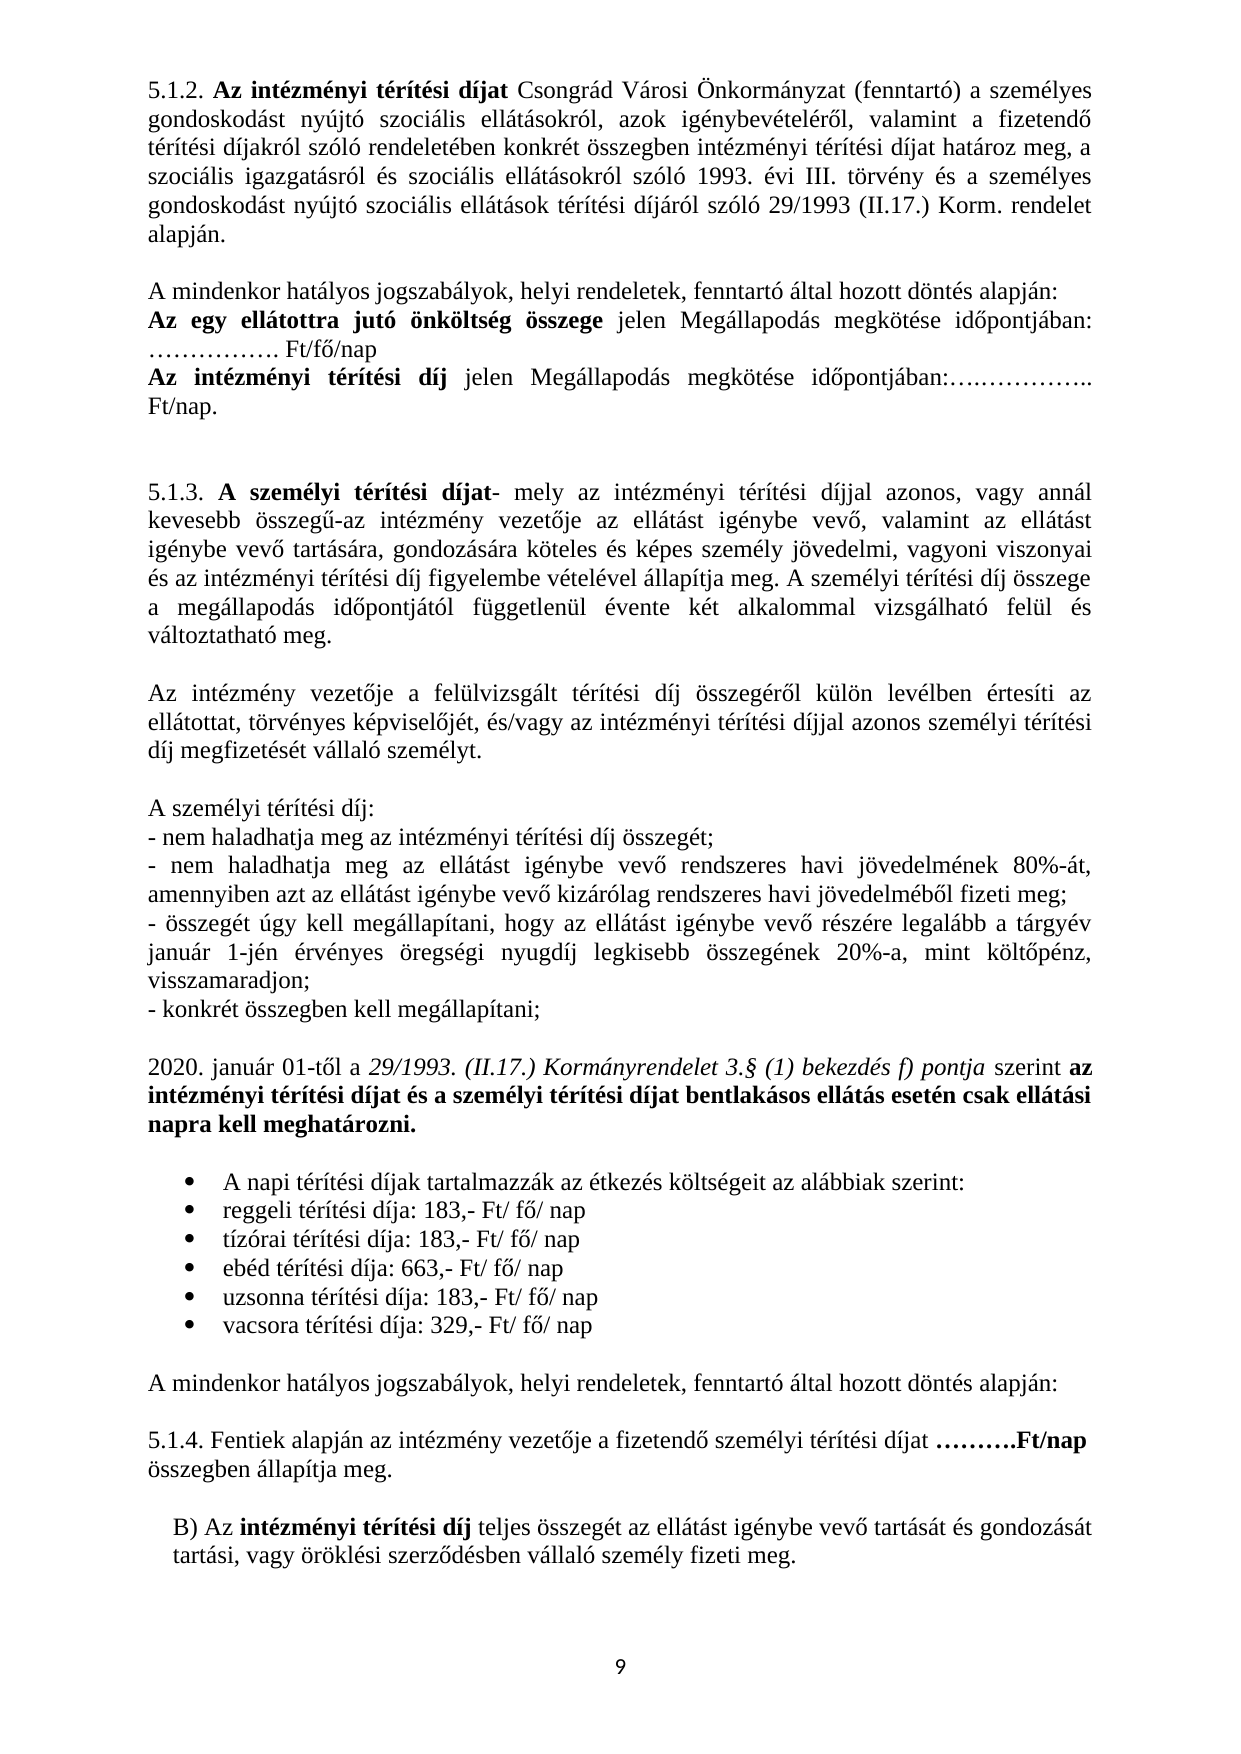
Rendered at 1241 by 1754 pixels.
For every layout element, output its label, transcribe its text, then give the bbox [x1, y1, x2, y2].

list uzsonna térítési díja: 183,- Ft/ fő/ nap [185, 1282, 1093, 1310]
list tízórai térítési díja: 183,- Ft/ fő/ nap [185, 1224, 1093, 1253]
text A mindenkor hatályos jogszabályok, helyi rendeletek, fenntartó által hozott döntés alapján: [148, 1368, 1093, 1397]
list reggeli térítési díja: 183,- Ft/ fő/ nap [185, 1195, 1093, 1224]
text Az egy ellátottra jutó önköltség összege jelen Megállapodás megkötése időpontjában:……………. Ft/fő/nap [148, 305, 1093, 362]
text 5.1.2. Az intézményi térítési díjat Csongrád Városi Önkormányzat (fenntartó) a személyes gondoskodást nyújtó szociális ellátásokról, azok igénybevételéről, valamint a fizetendő térítési díjakról szóló rendeletében konkrét összegben intézményi térítési díjat határoz meg, a szociális igazgatásról és szociális ellátásokról szóló 1993. évi III. törvény és a személyes gondoskodást nyújtó szociális ellátások térítési díjáról szóló 29/1993 (II.17.) Korm. rendelet alapján. [148, 75, 1093, 247]
list vacsora térítési díja: 329,- Ft/ fő/ nap [185, 1310, 1093, 1339]
text 5.1.4. Fentiek alapján az intézmény vezetője a fizetendő személyi térítési díjat ……….Ft/nap összegben állapítja meg. [148, 1425, 1093, 1483]
text - nem haladhatja meg az ellátást igénybe vevő rendszeres havi jövedelmének 80%-át, amennyiben azt az ellátást igénybe vevő kizárólag rendszeres havi jövedelméből fizeti meg; [148, 850, 1093, 908]
text - konkrét összegben kell megállapítani; [148, 994, 1093, 1023]
text A mindenkor hatályos jogszabályok, helyi rendeletek, fenntartó által hozott döntés alapján: [148, 276, 1093, 305]
list ebéd térítési díja: 663,- Ft/ fő/ nap [185, 1253, 1093, 1282]
text B) Az intézményi térítési díj teljes összegét az ellátást igénybe vevő tartását és gondozását tartási, vagy öröklési szerződésben vállaló személy fizeti meg. [173, 1512, 1093, 1569]
text A személyi térítési díj: [148, 793, 1093, 822]
text Az intézményi térítési díj jelen Megállapodás megkötése időpontjában:….………….. Ft/nap. [148, 362, 1093, 420]
text Az intézmény vezetője a felülvizsgált térítési díj összegéről külön levélben értesíti az ellátottat, törvényes képviselőjét, és/vagy az intézményi térítési díjjal azonos személyi térítési díj megfizetését vállaló személyt. [148, 678, 1093, 764]
text 5.1.3. A személyi térítési díjat- mely az intézményi térítési díjjal azonos, vagy annál kevesebb összegű-az intézmény vezetője az ellátást igénybe vevő, valamint az ellátást igénybe vevő tartására, gondozására köteles és képes személy jövedelmi, vagyoni viszonyai és az intézményi térítési díj figyelembe vételével állapítja meg. A személyi térítési díj összege a megállapodás időpontjától függetlenül évente két alkalommal vizsgálható felül és változtatható meg. [148, 477, 1093, 649]
text 2020. január 01-től a 29/1993. (II.17.) Kormányrendelet 3.§ (1) bekezdés f) pontja szerint az intézményi térítési díjat és a személyi térítési díjat bentlakásos ellátás esetén csak ellátási napra kell meghatározni. [148, 1052, 1093, 1138]
list A napi térítési díjak tartalmazzák az étkezés költségeit az alábbiak szerint: [185, 1167, 1093, 1195]
text - összegét úgy kell megállapítani, hogy az ellátást igénybe vevő részére legalább a tárgyév január 1-jén érvényes öregségi nyugdíj legkisebb összegének 20%-a, mint költőpénz, visszamaradjon; [148, 908, 1093, 994]
text - nem haladhatja meg az intézményi térítési díj összegét; [148, 822, 1093, 850]
